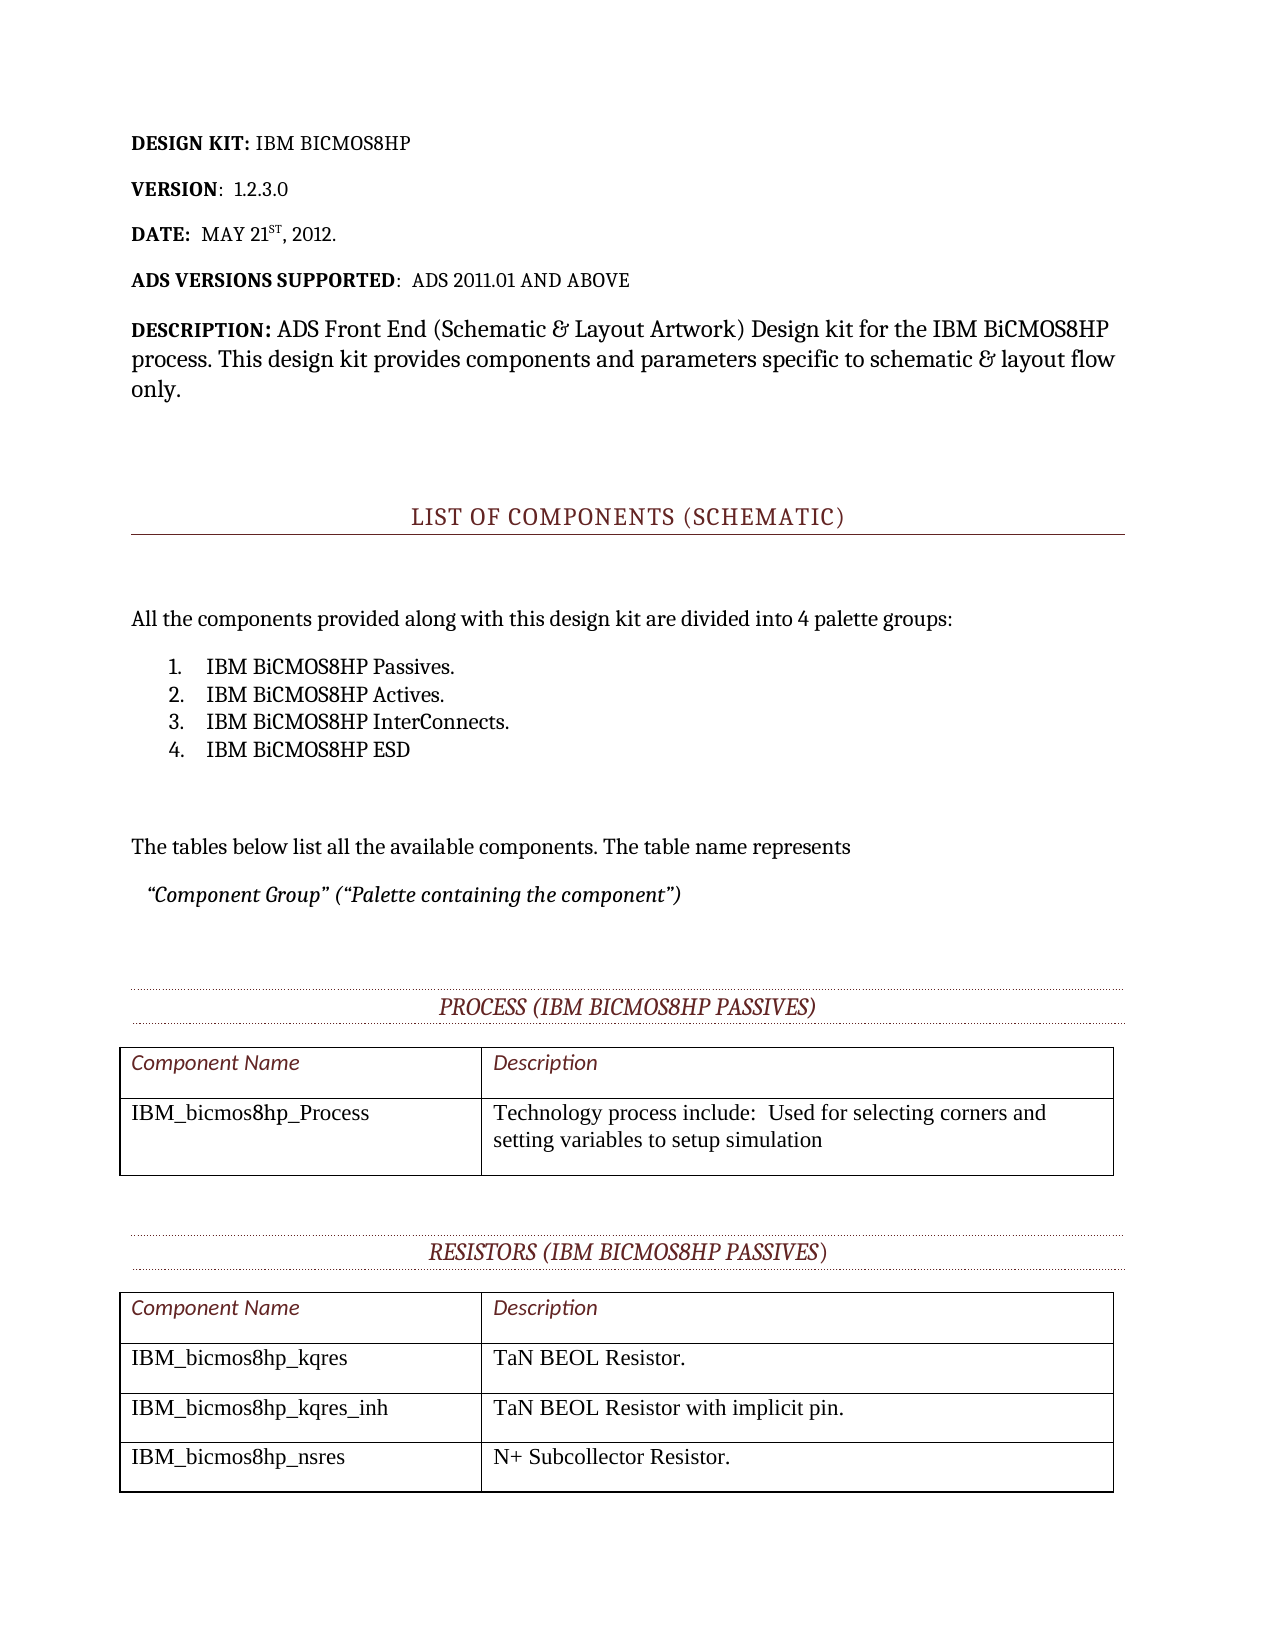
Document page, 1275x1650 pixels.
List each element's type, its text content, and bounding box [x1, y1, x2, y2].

text Version: 1.2.3.0 [131, 177, 1125, 201]
table_cell IBM_bicmos8hp_kqres [121, 1344, 481, 1392]
list IBM BiCMOS8HP ESD [169, 737, 1125, 763]
table_cell IBM_bicmos8hp_Process [121, 1099, 481, 1175]
table_header Component Name [121, 1293, 481, 1343]
subtitle PROCESS (IBM BiCMOS8HP Passives) [131, 989, 1125, 1024]
table_header Description [482, 1293, 1113, 1343]
list IBM BiCMOS8HP InterConnects. [169, 709, 1125, 736]
text Date: MAY 21st, 2012. [131, 223, 1125, 247]
table_header Description [482, 1048, 1113, 1098]
text Design Kit: IBM BiCMOS8HP [131, 131, 1125, 155]
text ADS Versions supported: ADS 2011.01 and above [131, 269, 1125, 293]
table_cell N+ Subcollector Resistor. [482, 1443, 1113, 1491]
table_cell IBM_bicmos8hp_kqres_inh [121, 1394, 481, 1442]
text The tables below list all the available components. The table name represents [131, 834, 1125, 860]
table_cell TaN BEOL Resistor with implicit pin. [482, 1394, 1113, 1442]
table_header Component Name [121, 1048, 481, 1098]
list IBM BiCMOS8HP Actives. [169, 682, 1125, 708]
table_cell TaN BEOL Resistor. [482, 1344, 1113, 1392]
list IBM BiCMOS8HP Passives. [169, 654, 1125, 680]
text “Component Group” (“Palette containing the component”) [131, 882, 1125, 908]
subtitle RESISTORS (IBM BiCMOS8HP Passives) [131, 1235, 1125, 1270]
text All the components provided along with this design kit are divided into 4 palette groups: [131, 606, 1125, 632]
text Description: ADS Front End (Schematic & Layout Artwork) Design kit for the IBM BiCMOS8HP process. This design kit provides components and parameters specific to schematic & layout flow only. [131, 315, 1125, 404]
table_cell IBM_bicmos8hp_nsres [121, 1443, 481, 1491]
subtitle List of components (SChematic) [131, 503, 1125, 534]
table_cell Technology process include: Used for selecting corners and setting variables to setup simulation [482, 1099, 1113, 1175]
